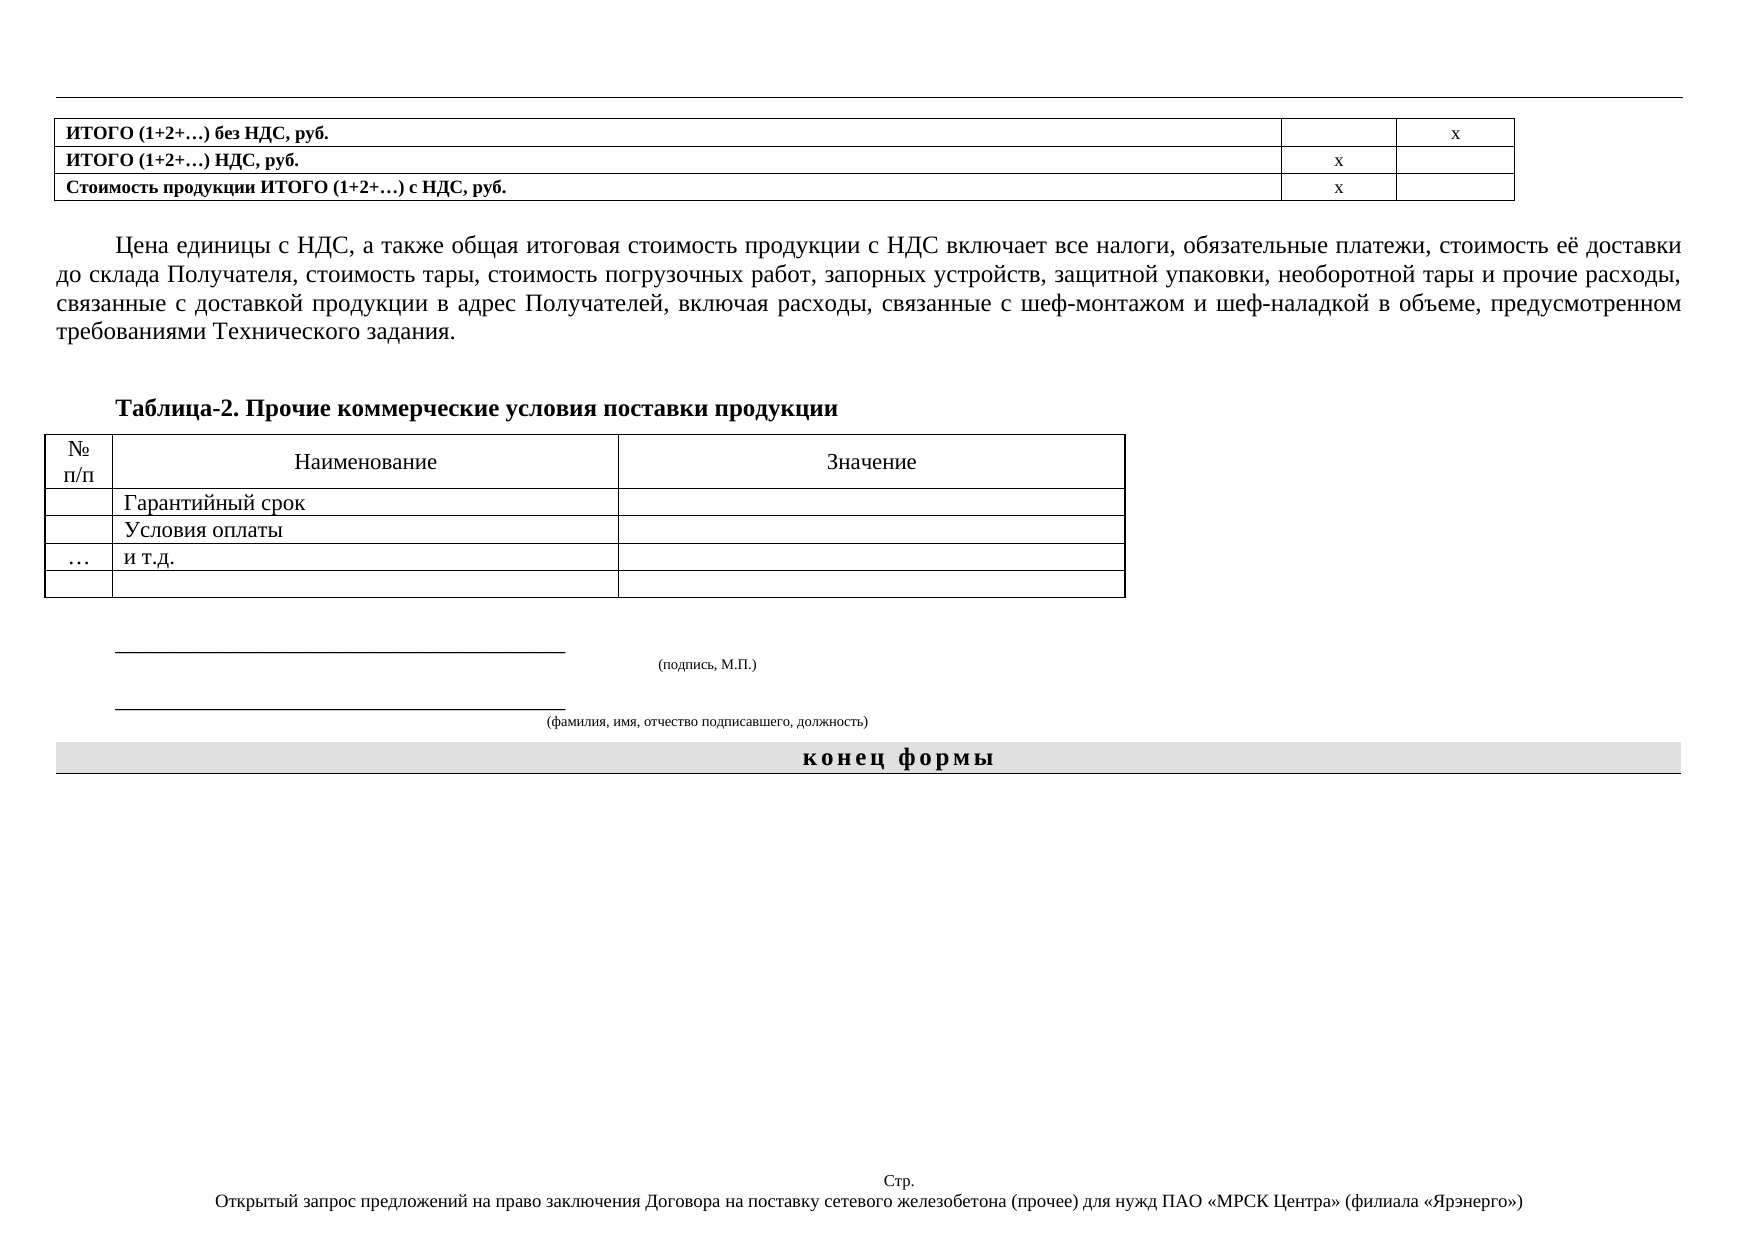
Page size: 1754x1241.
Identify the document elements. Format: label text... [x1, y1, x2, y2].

table_cell [46, 571, 112, 597]
table_cell [1282, 119, 1396, 146]
table_cell [619, 489, 1124, 515]
table_cell ИТОГО (1+2+…) НДС, руб. [55, 147, 1281, 173]
table_cell [619, 516, 1124, 542]
table_cell [113, 571, 618, 597]
table_header Значение [619, 435, 1124, 488]
table_header Наименование [113, 435, 618, 488]
text ____________________________________ [56, 684, 1683, 713]
table_cell Условия оплаты [113, 516, 618, 542]
table_cell [1397, 174, 1514, 200]
table_cell [46, 516, 112, 542]
table_cell [619, 544, 1124, 570]
table_cell [619, 571, 1124, 597]
table_cell и т.д. [113, 544, 618, 570]
table_cell х [1397, 119, 1514, 146]
table_cell [46, 489, 112, 515]
text ____________________________________ [56, 627, 1683, 656]
table_cell х [1282, 147, 1396, 173]
text (подпись, М.П.) [56, 656, 1299, 684]
table_cell [1397, 147, 1514, 173]
table_cell х [1282, 174, 1396, 200]
text (фамилия, имя, отчество подписавшего, должность) [56, 713, 1299, 742]
table_cell ИТОГО (1+2+…) без НДС, руб. [55, 119, 1281, 146]
table_header № п/п [46, 435, 112, 488]
table_cell Стоимость продукции ИТОГО (1+2+…) с НДС, руб. [55, 174, 1281, 200]
table_cell … [46, 544, 112, 570]
table_cell Гарантийный срок [113, 489, 618, 515]
text Цена единицы с НДС, а также общая итоговая стоимость продукции с НДС включает все налоги, обязательные платежи, стоимость её доставки до склада Получателя, стоимость тары, стоимость погрузочных работ, запорных устройств, защитной упаковки, необоротной тары и прочие расходы, связанные с доставкой продукции в адрес Получателей, включая расходы, связанные с шеф-монтажом и шеф-наладкой в объеме, предусмотренном требованиями Технического задания. [56, 230, 1683, 345]
text конец формы [56, 742, 1681, 773]
text Таблица-2. Прочие коммерческие условия поставки продукции [56, 393, 1683, 421]
